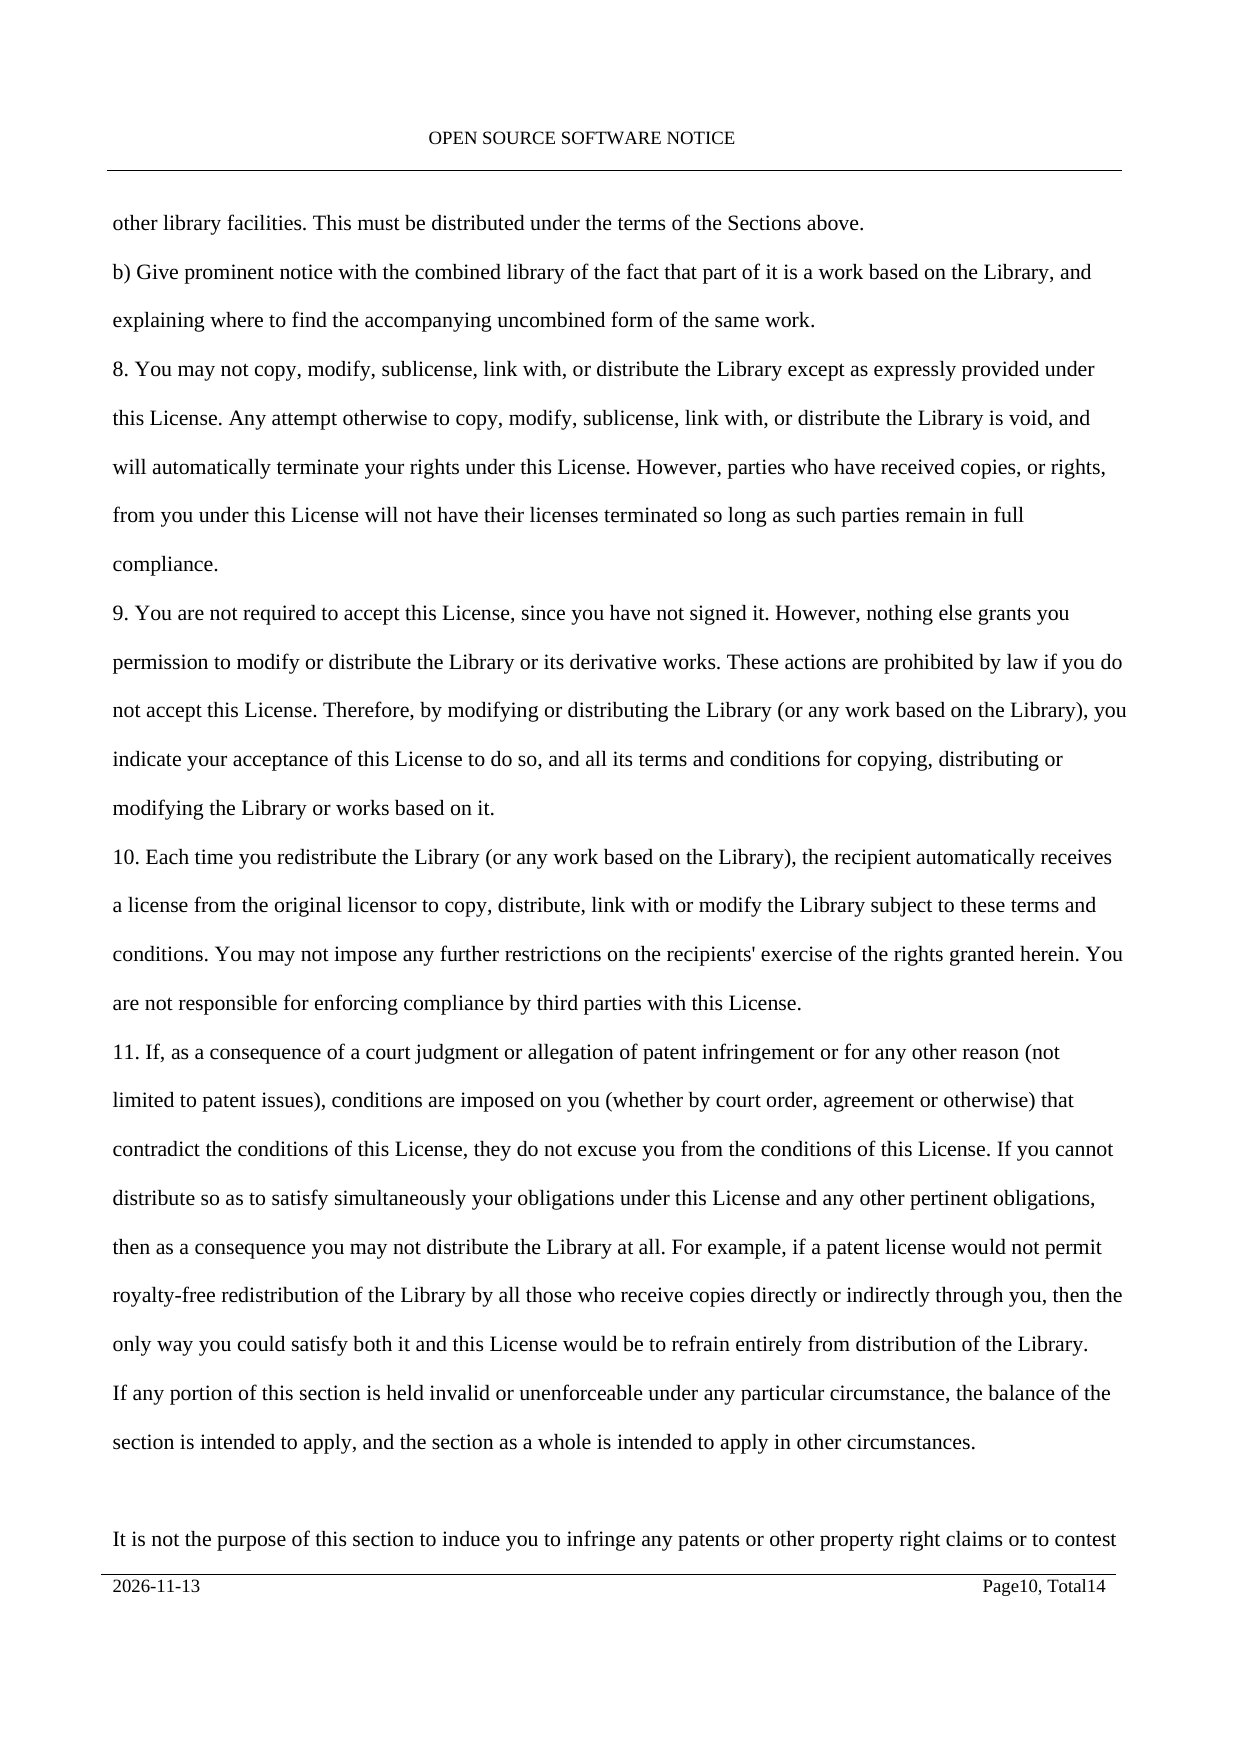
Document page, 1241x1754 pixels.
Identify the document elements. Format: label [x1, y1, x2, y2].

text [112, 206, 1128, 1555]
